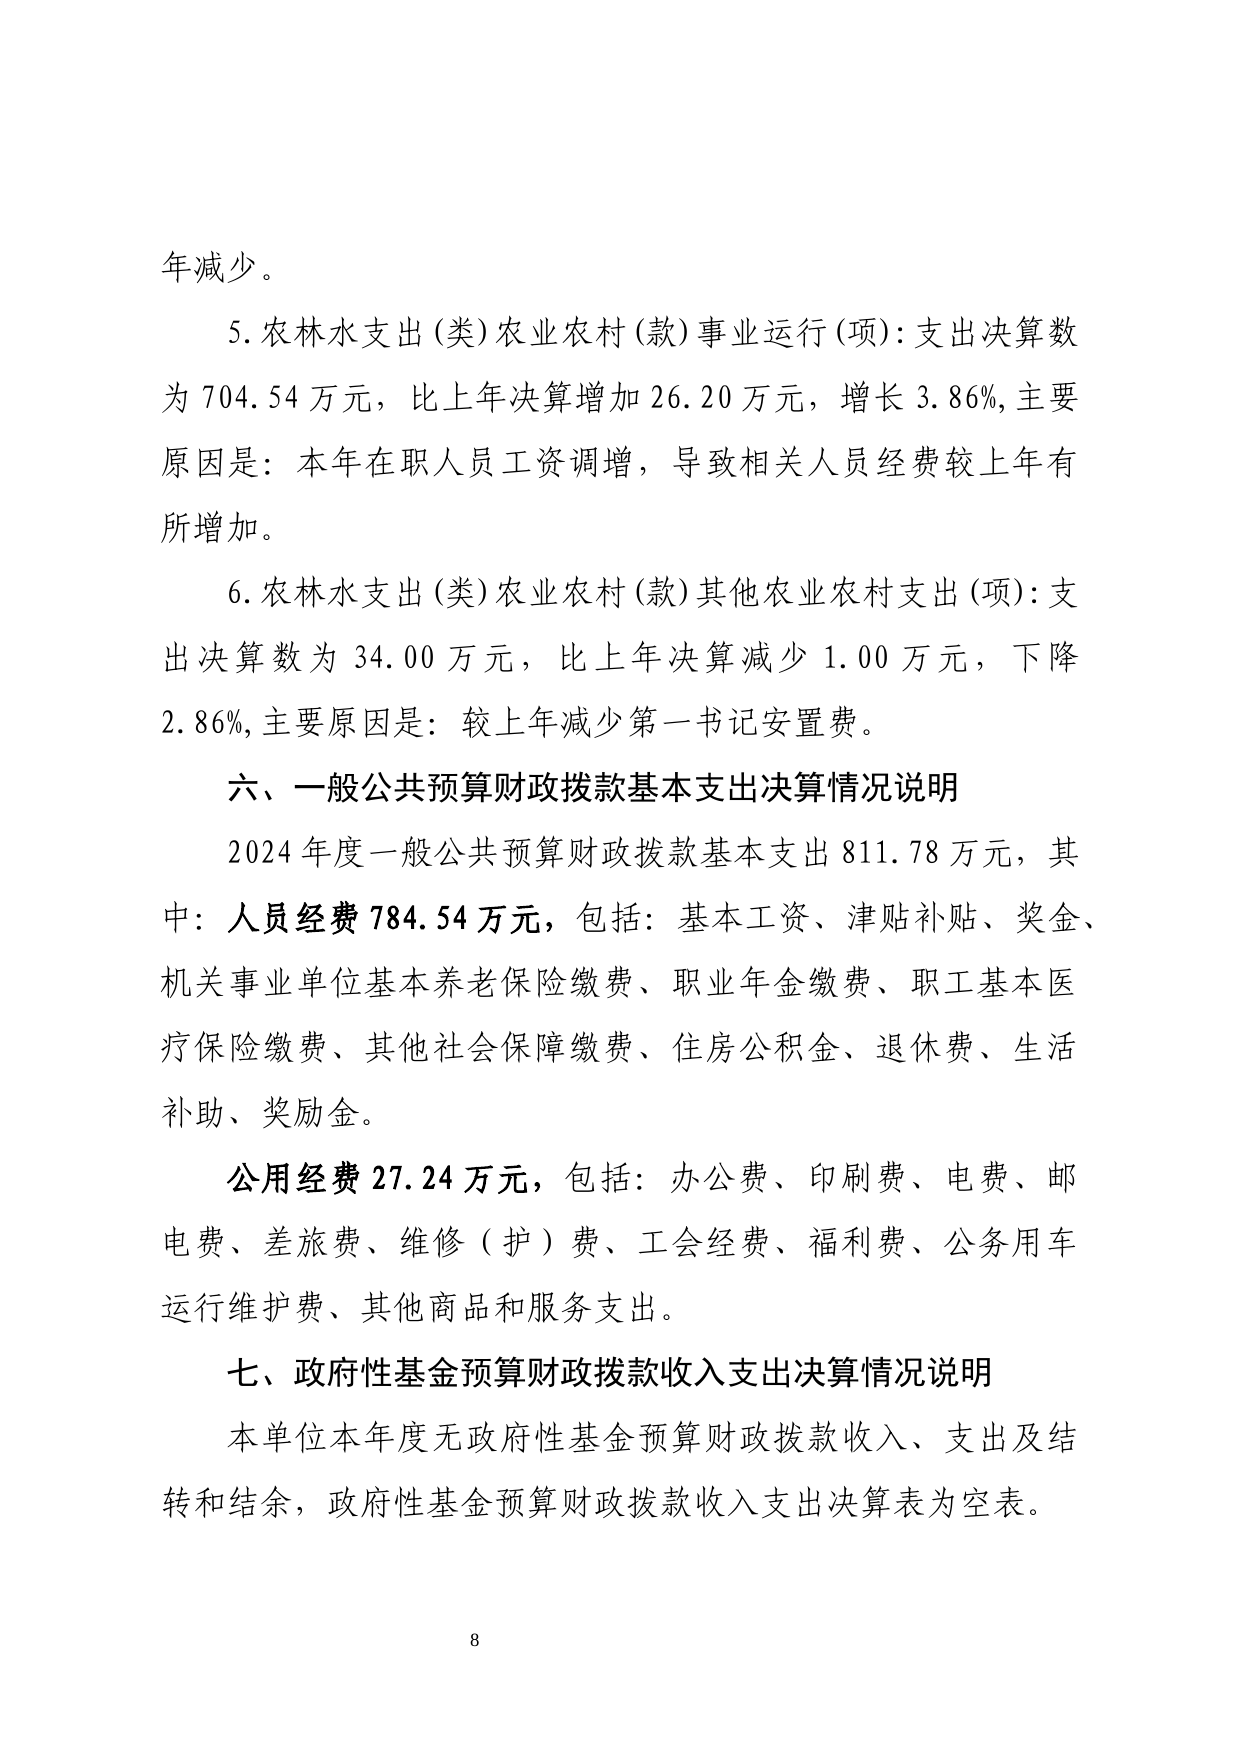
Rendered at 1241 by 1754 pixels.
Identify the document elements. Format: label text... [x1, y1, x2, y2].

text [159, 233, 1081, 298]
text 6.农林水支出(类)农业农村(款)其他农业农村支出(项):支出决算数为34.00万元，比上年决算减少1.00万元，下降2.86%,主要原因是：较上年减少第一书记安置费。 [159, 558, 1081, 753]
text 公用经费27.24万元，包括：办公费、印刷费、电费、邮电费、差旅费、维修（护）费、工会经费、福利费、公务用车运行维护费、其他商品和服务支出。 [159, 1143, 1081, 1338]
text 本单位本年度无政府性基金预算财政拨款收入、支出及结转和结余，政府性基金预算财政拨款收入支出决算表为空表。 [159, 1403, 1081, 1533]
text 七、政府性基金预算财政拨款收入支出决算情况说明 [159, 1338, 1081, 1403]
text 2024年度一般公共预算财政拨款基本支出811.78万元，其中：人员经费784.54万元，包括：基本工资、津贴补贴、奖金、机关事业单位基本养老保险缴费、职业年金缴费、职工基本医疗保险缴费、其他社会保障缴费、住房公积金、退休费、生活补助、奖励金。 [159, 818, 1081, 1143]
text 六、一般公共预算财政拨款基本支出决算情况说明 [159, 753, 1081, 818]
text 5.农林水支出(类)农业农村(款)事业运行(项):支出决算数为704.54万元，比上年决算增加26.20万元，增长3.86%,主要原因是：本年在职人员工资调增，导致相关人员经费较上年有所增加。 [159, 298, 1081, 558]
